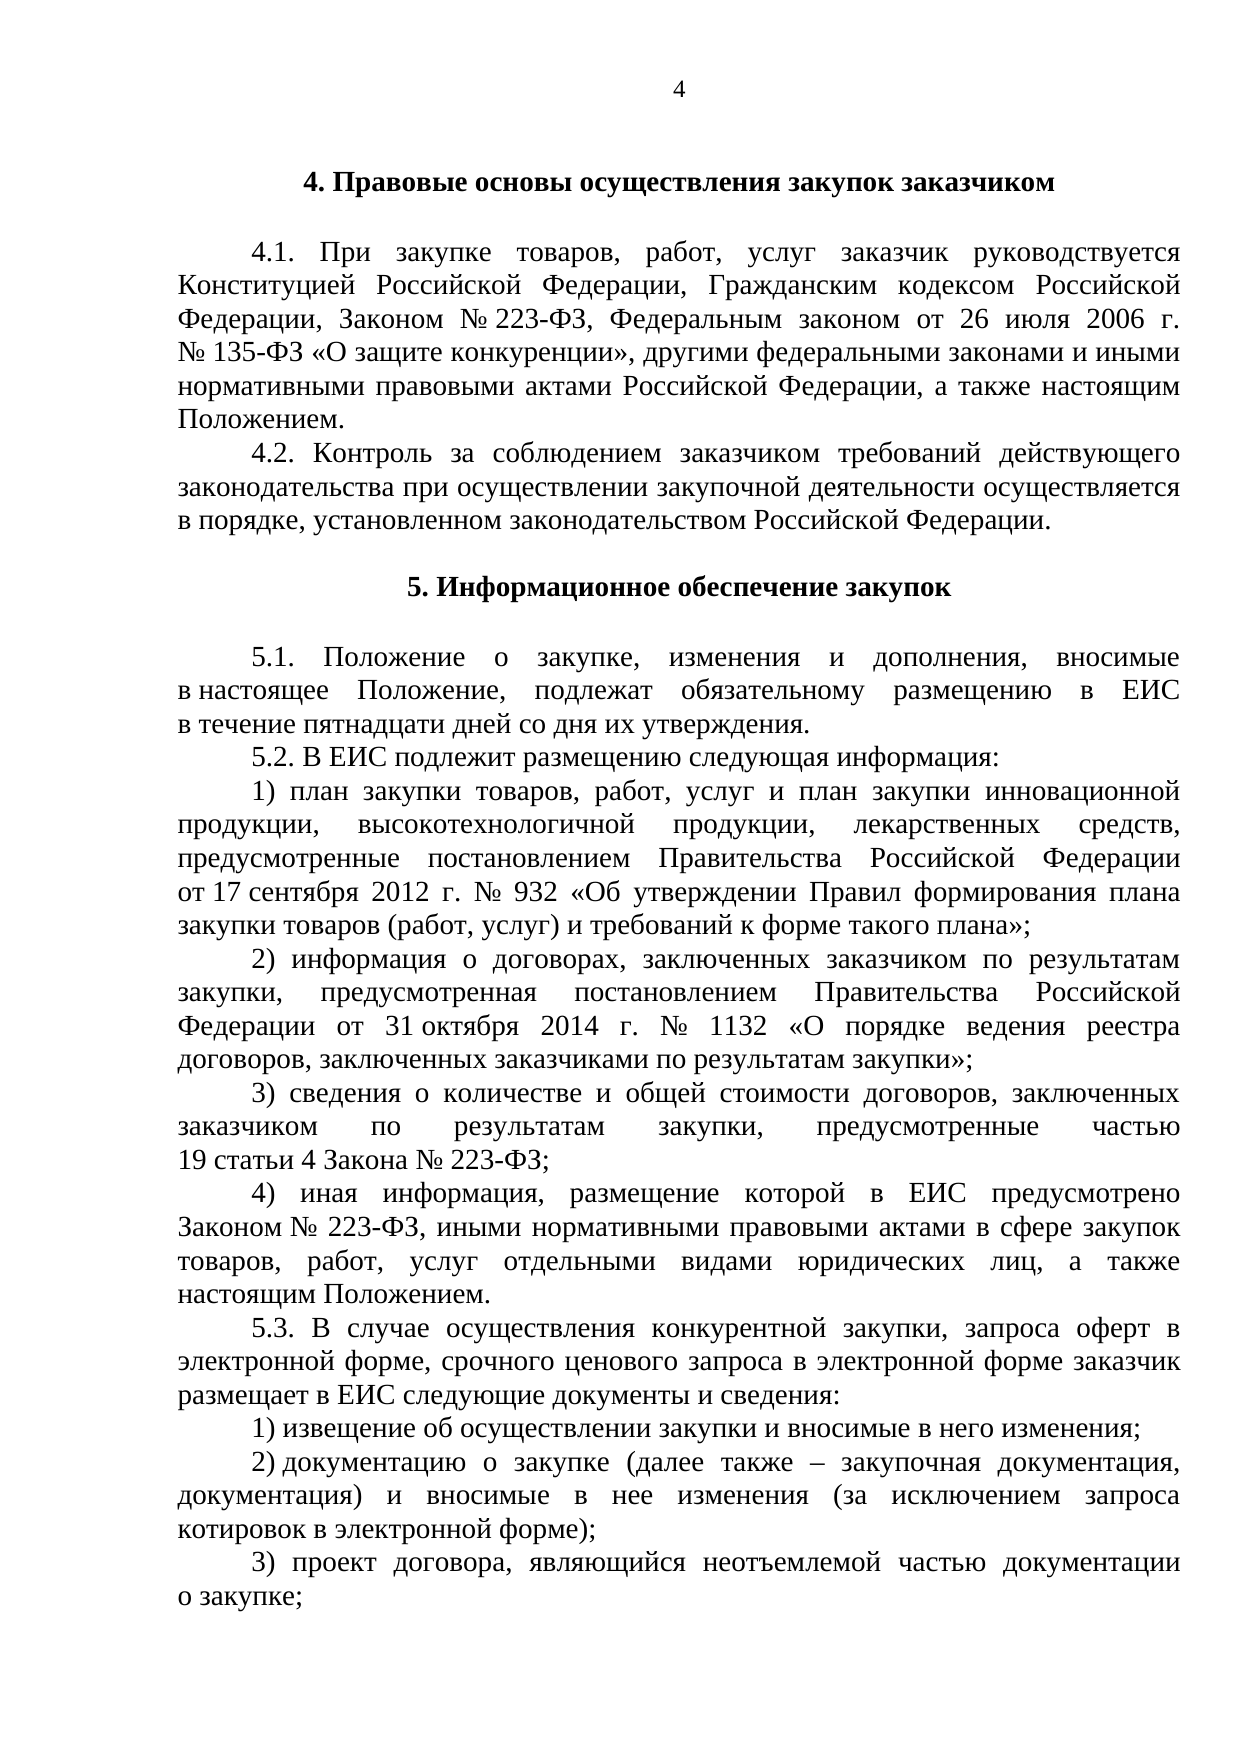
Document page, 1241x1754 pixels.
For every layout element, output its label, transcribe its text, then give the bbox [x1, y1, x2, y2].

text 2) информация о договорах, заключенных заказчиком по результатам закупки, предусмотренная постановлением Правительства Российской Федерации от 31 октября 2014 г. № 1132 «О порядке ведения реестра договоров, заключенных заказчиками по результатам закупки»; [177, 941, 1181, 1075]
text 3) сведения о количестве и общей стоимости договоров, заключенных заказчиком по результатам закупки, предусмотренные частью 19 статьи 4 Закона № 223-ФЗ; [177, 1075, 1181, 1176]
subtitle 4. Правовые основы осуществления закупок заказчиком [177, 164, 1181, 198]
text 2) документацию о закупке (далее также – закупочная документация, документация) и вносимые в нее изменения (за исключением запроса котировок в электронной форме); [177, 1444, 1181, 1544]
text 1) план закупки товаров, работ, услуг и план закупки инновационной продукции, высокотехнологичной продукции, лекарственных средств, предусмотренные постановлением Правительства Российской Федерации от 17 сентября 2012 г. № 932 «Об утверждении Правил формирования плана закупки товаров (работ, услуг) и требований к форме такого плана»; [177, 773, 1181, 941]
text 5.1. Положение о закупке, изменения и дополнения, вносимые в настоящее Положение, подлежат обязательному размещению в ЕИС в течение пятнадцати дней со дня их утверждения. [177, 639, 1181, 739]
text 4.1. При закупке товаров, работ, услуг заказчик руководствуется Конституцией Российской Федерации, Гражданским кодексом Российской Федерации, Законом № 223-ФЗ, Федеральным законом от 26 июля 2006 г. № 135-ФЗ «О защите конкуренции», другими федеральными законами и иными нормативными правовыми актами Российской Федерации, а также настоящим Положением. [177, 234, 1181, 435]
text 5.3. В случае осуществления конкурентной закупки, запроса оферт в электронной форме, срочного ценового запроса в электронной форме заказчик размещает в ЕИС следующие документы и сведения: [177, 1310, 1181, 1410]
text 4.2. Контроль за соблюдением заказчиком требований действующего законодательства при осуществлении закупочной деятельности осуществляется в порядке, установленном законодательством Российской Федерации. [177, 435, 1181, 536]
subtitle 5. Информационное обеспечение закупок [177, 569, 1181, 603]
text 5.2. В ЕИС подлежит размещению следующая информация: [177, 739, 1181, 773]
text 1) извещение об осуществлении закупки и вносимые в него изменения; [177, 1410, 1181, 1444]
text 3) проект договора, являющийся неотъемлемой частью документации о закупке; [177, 1544, 1181, 1612]
text 4) иная информация, размещение которой в ЕИС предусмотрено Законом № 223-ФЗ, иными нормативными правовыми актами в сфере закупок товаров, работ, услуг отдельными видами юридических лиц, а также настоящим Положением. [177, 1176, 1181, 1310]
